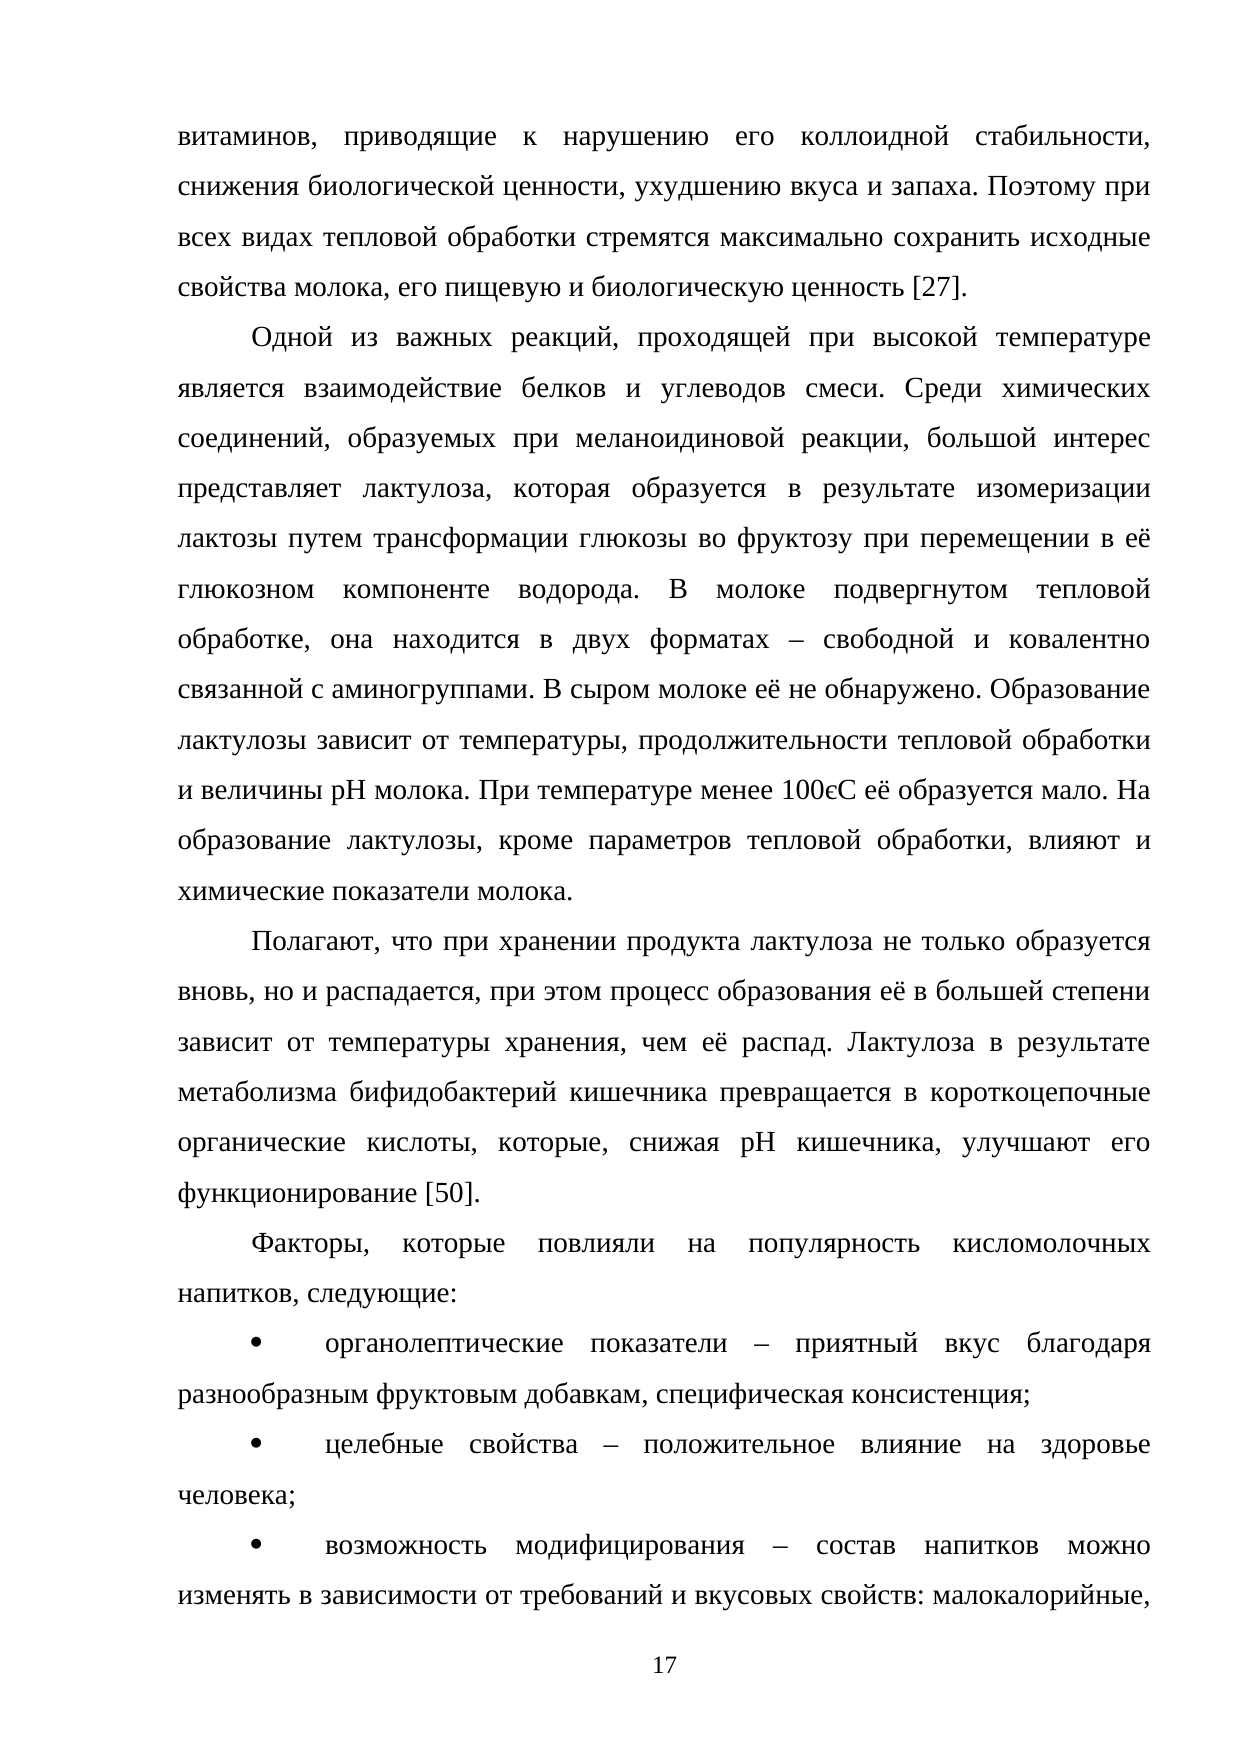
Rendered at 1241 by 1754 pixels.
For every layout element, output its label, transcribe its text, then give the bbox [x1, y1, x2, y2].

list целебные свойства – положительное влияние на здоровье человека; [177, 1426, 1152, 1510]
text Полагают, что при хранении продукта лактулоза не только образуется вновь, но и распадается, при этом процесс образования её в большей степени зависит от температуры хранения, чем её распад. Лактулоза в результате метаболизма бифидобактерий кишечника превращается в короткоцепочные органические кислоты, которые, снижая рН кишечника, улучшают его функционирование [50]. [177, 923, 1152, 1208]
text Факторы, которые повлияли на популярность кисломолочных напитков, следующие: [177, 1225, 1152, 1309]
text Одной из важных реакций, проходящей при высокой температуре является взаимодействие белков и углеводов смеси. Среди химических соединений, образуемых при меланоидиновой реакции, большой интерес представляет лактулоза, которая образуется в результате изомеризации лактозы путем трансформации глюкозы во фруктозу при перемещении в её глюкозном компоненте водорода. В молоке подвергнутом тепловой обработке, она находится в двух форматах – свободной и ковалентно связанной с аминогруппами. В сыром молоке её не обнаружено. Образование лактулозы зависит от температуры, продолжительности тепловой обработки и величины рН молока. При температуре менее 100єС её образуется мало. На образование лактулозы, кроме параметров тепловой обработки, влияют и химические показатели молока. [177, 319, 1152, 906]
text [177, 118, 1152, 303]
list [177, 1527, 1152, 1611]
list органолептические показатели – приятный вкус благодаря разнообразным фруктовым добавкам, специфическая консистенция; [177, 1326, 1152, 1409]
